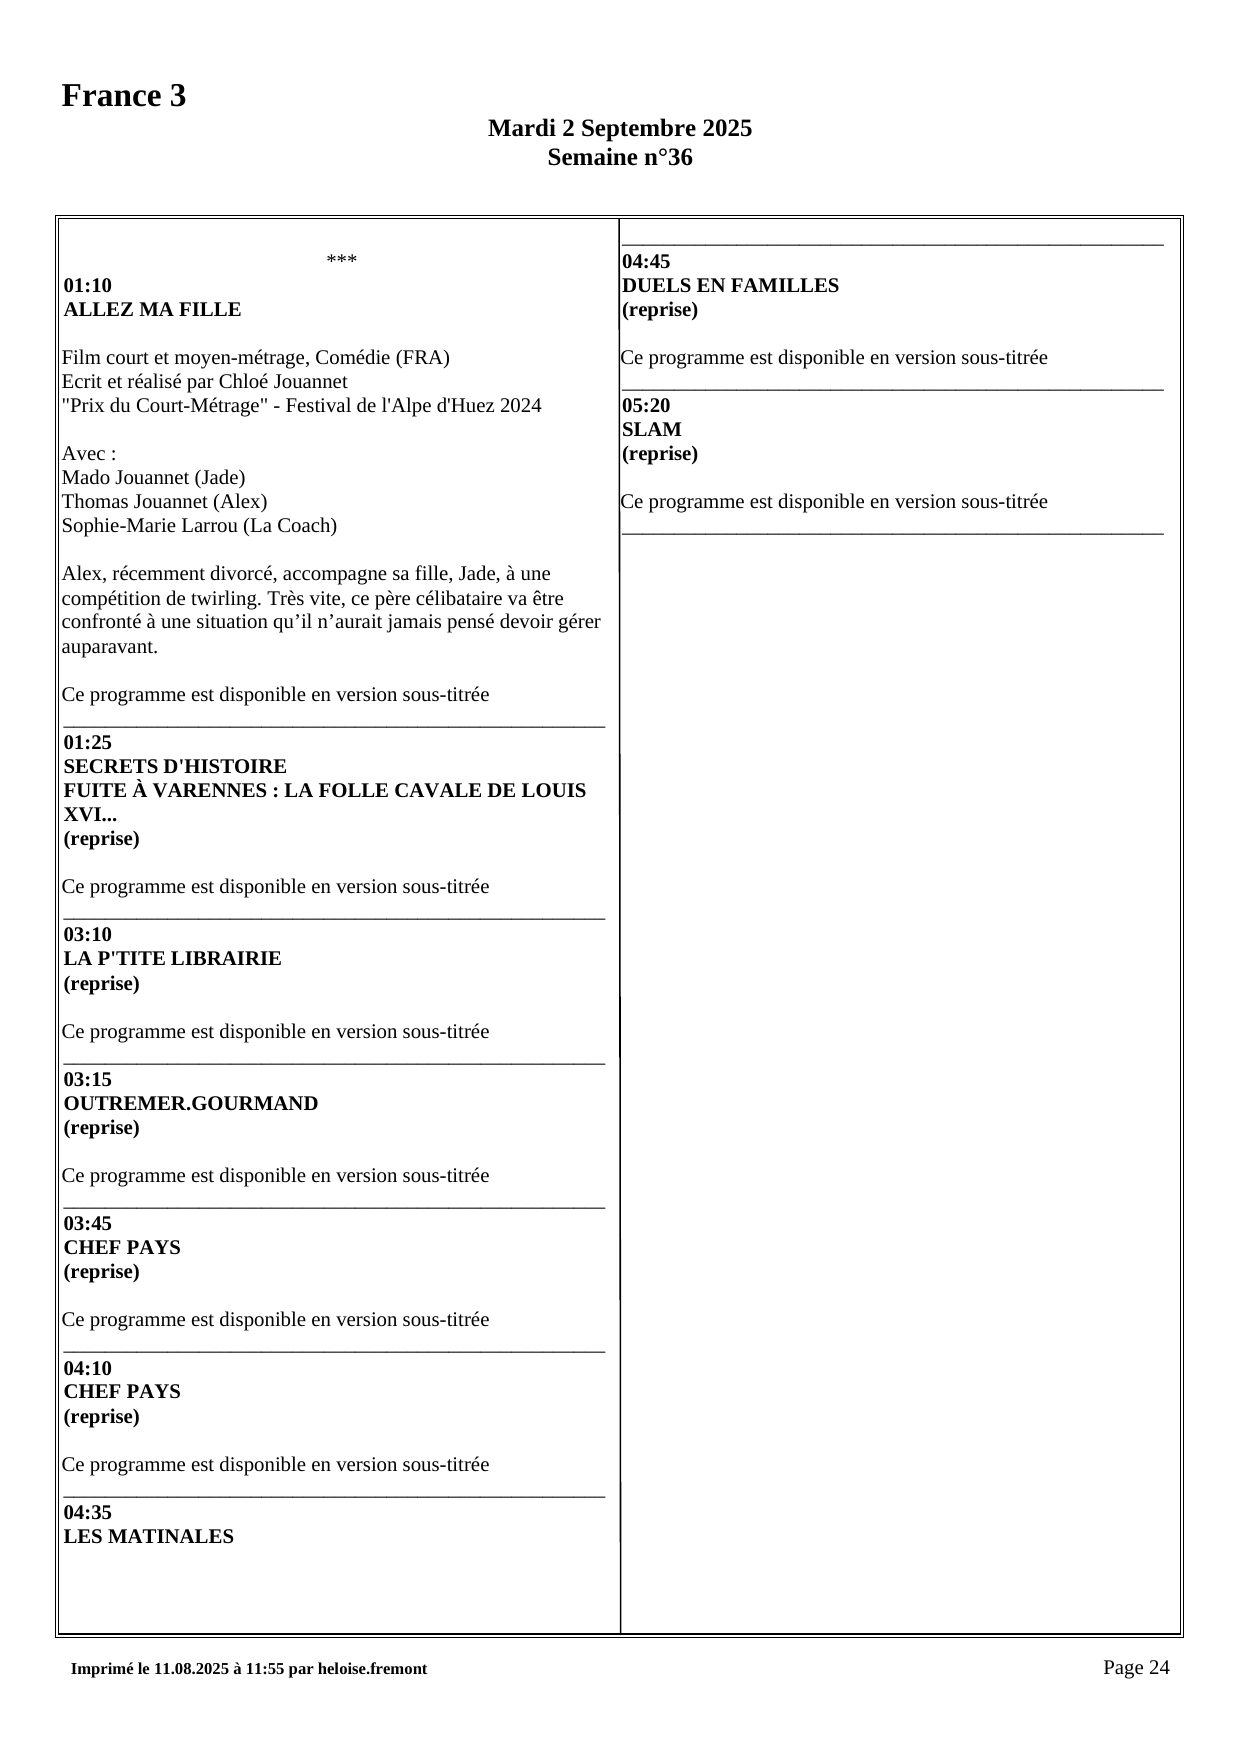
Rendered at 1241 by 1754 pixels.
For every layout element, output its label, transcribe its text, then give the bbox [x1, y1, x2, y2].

text (reprise) [622, 297, 1179, 321]
text Ce programme est disponible en version sous-titrée [61, 874, 620, 898]
text Ce programme est disponible en version sous-titrée [61, 1307, 620, 1331]
text Ce programme est disponible en version sous-titrée [61, 1163, 620, 1187]
text LA P'TITE LIBRAIRIE [63, 946, 620, 970]
text ____________________________________________________ [622, 369, 1179, 393]
text 03:45 [63, 1211, 620, 1235]
text ____________________________________________________ [63, 1331, 620, 1355]
text ____________________________________________________ [63, 706, 620, 730]
text LES MATINALES [63, 1524, 620, 1548]
text 03:15 [63, 1067, 620, 1091]
text SLAM [622, 417, 1179, 441]
text OUTREMER.GOURMAND [63, 1091, 620, 1115]
text ALLEZ MA FILLE [63, 297, 620, 321]
text 04:10 [63, 1355, 620, 1379]
text (reprise) [63, 826, 620, 850]
text (reprise) [63, 970, 620, 994]
text Film court et moyen-métrage, Comédie (FRA) Ecrit et réalisé par Chloé Jouannet "Prix du Court-Métrage" - Festival de l'Alpe d'Huez 2024 Avec : Mado Jouannet (Jade) Thomas Jouannet (Alex) Sophie-Marie Larrou (La Coach) Alex, récemment divorcé, accompagne sa fille, Jade, à une compétition de twirling. Très vite, ce père célibataire va être confronté à une situation qu’il n’aurait jamais pensé devoir gérer auparavant. [61, 321, 620, 658]
text 04:35 [63, 1500, 620, 1524]
text Ce programme est disponible en version sous-titrée [620, 489, 1179, 513]
text FUITE À VARENNES : LA FOLLE CAVALE DE LOUIS XVI... [63, 778, 620, 826]
text (reprise) [63, 1259, 620, 1283]
text Ce programme est disponible en version sous-titrée [61, 682, 620, 706]
text Ce programme est disponible en version sous-titrée [620, 345, 1179, 369]
text ____________________________________________________ [63, 1043, 620, 1067]
text 04:45 [622, 248, 1179, 273]
text ____________________________________________________ [63, 898, 620, 922]
text (reprise) [63, 1115, 620, 1139]
text DUELS EN FAMILLES [622, 273, 1179, 297]
text (reprise) [622, 441, 1179, 465]
text *** [63, 248, 620, 273]
text ____________________________________________________ [63, 1476, 620, 1500]
text Ce programme est disponible en version sous-titrée [61, 1018, 620, 1043]
text Ce programme est disponible en version sous-titrée [61, 1452, 620, 1476]
text ____________________________________________________ [622, 224, 1179, 248]
text ____________________________________________________ [63, 1187, 620, 1211]
text CHEF PAYS [63, 1235, 620, 1259]
text 05:20 [622, 393, 1179, 417]
text SECRETS D'HISTOIRE [63, 754, 620, 778]
text 01:25 [63, 730, 620, 754]
text ____________________________________________________ [622, 513, 1179, 537]
text 01:10 [63, 273, 620, 297]
text 03:10 [63, 922, 620, 946]
text (reprise) [63, 1403, 620, 1428]
text CHEF PAYS [63, 1379, 620, 1403]
